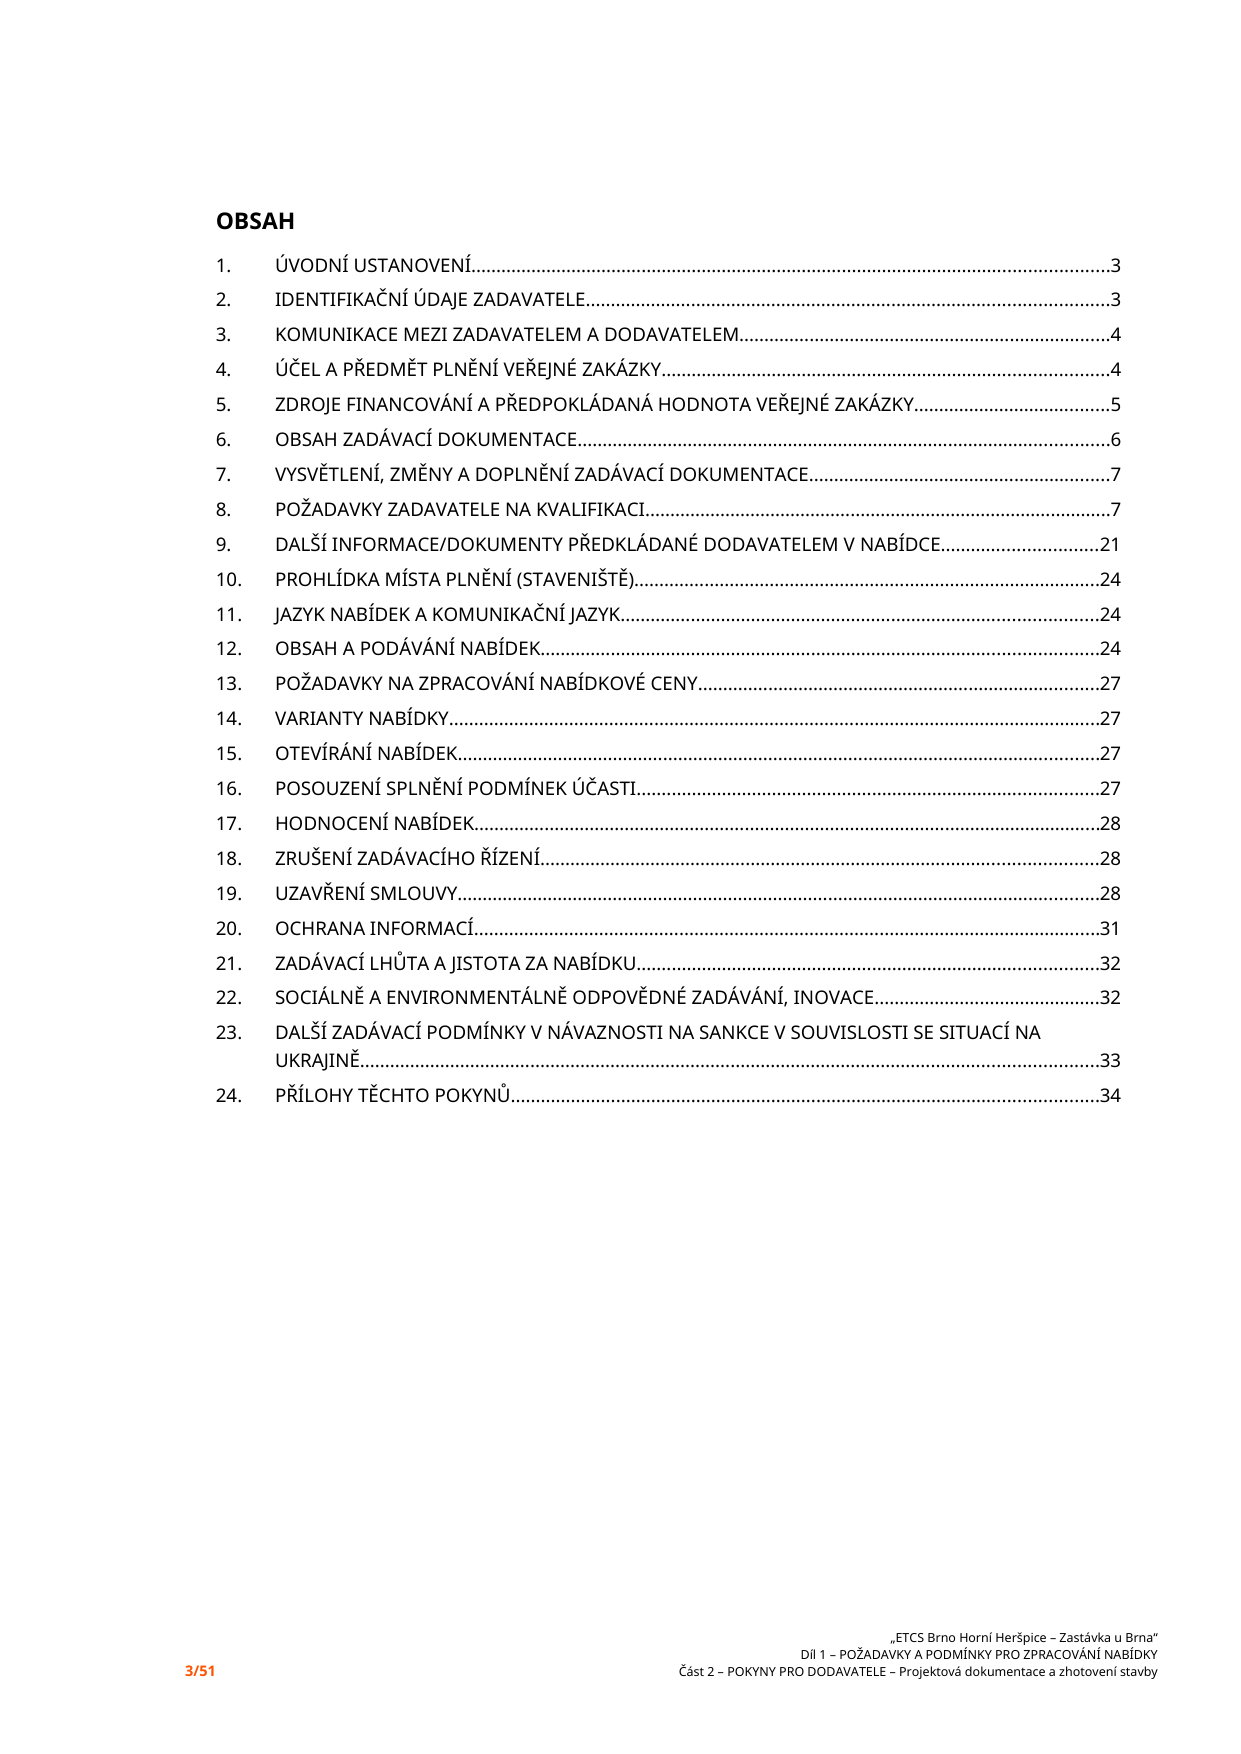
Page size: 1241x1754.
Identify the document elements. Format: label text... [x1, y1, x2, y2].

text 22. SOCIÁLNĚ A ENVIRONMENTÁLNĚ ODPOVĚDNÉ ZADÁVÁNÍ, INOVACE 32 [216, 985, 1122, 1010]
text 1. ÚVODNÍ USTANOVENÍ 3 [216, 252, 1122, 277]
text 4. ÚČEL a PŘEDMĚT PLNĚNÍ VEŘEJNÉ ZAKÁZKY 4 [216, 357, 1122, 382]
text 17. HODNOCENÍ NABÍDEK 28 [216, 810, 1122, 836]
text 20. OCHRANA INFORMACÍ 31 [216, 915, 1122, 940]
text 3. KOMUNIKACE MEZI ZADAVATELEM a DODAVATELEM 4 [216, 322, 1122, 347]
text 19. UZAVŘENÍ SMLOUVY 28 [216, 880, 1122, 906]
text 13. POŽADAVKY NA ZPRACOVÁNÍ NABÍDKOVÉ CENY 27 [216, 671, 1122, 696]
text 14. VARIANTY NABÍDKY 27 [216, 706, 1122, 731]
text 5. ZDROJE FINANCOVÁNÍ a PŘEDPOKLÁDANÁ HODNOTA VEŘEJNÉ ZAKÁZKY 5 [216, 391, 1122, 417]
text 7. VYSVĚTLENÍ, ZMĚNY a DOPLNĚNÍ ZADÁVACÍ DOKUMENTACE 7 [216, 461, 1122, 487]
text 16. POSOUZENÍ SPLNĚNÍ PODMÍNEK ÚČASTI 27 [216, 775, 1122, 801]
text 9. DALŠÍ INFORMACE/DOKUMENTY PŘEDKLÁDANÉ DODAVATELEM v NABÍDCE 21 [216, 531, 1122, 557]
text 18. ZRUŠENÍ ZADÁVACÍHO ŘÍZENÍ 28 [216, 845, 1122, 871]
text 2. IDENTIFIKAČNÍ ÚDAJE ZADAVATELE 3 [216, 287, 1122, 312]
text 8. POŽADAVKY ZADAVATELE NA KVALIFIKACI 7 [216, 496, 1122, 522]
text 11. JAZYK NABÍDEK A KOMUNIKAČNÍ JAZYK 24 [216, 601, 1122, 626]
text Obsah [216, 205, 1122, 236]
text 24. PŘÍLOHY TĚCHTO POKYNŮ 34 [216, 1082, 1122, 1107]
text 10. PROHLÍDKA MÍSTA PLNĚNÍ (STAVENIŠTĚ) 24 [216, 566, 1122, 591]
text 21. ZADÁVACÍ LHŮTA A JISTOTA ZA NABÍDKU 32 [216, 950, 1122, 975]
text 23. Další zadávací podmínky v návaznosti na sankce v souvislosti se situací na Ukrajině 33 [216, 1019, 1122, 1073]
text 12. OBSAH a PODÁVÁNÍ NABÍDEK 24 [216, 636, 1122, 661]
text 6. OBSAH ZADÁVACÍ DOKUMENTACE 6 [216, 426, 1122, 452]
text 15. OTEVÍRÁNÍ NABÍDEK 27 [216, 740, 1122, 766]
